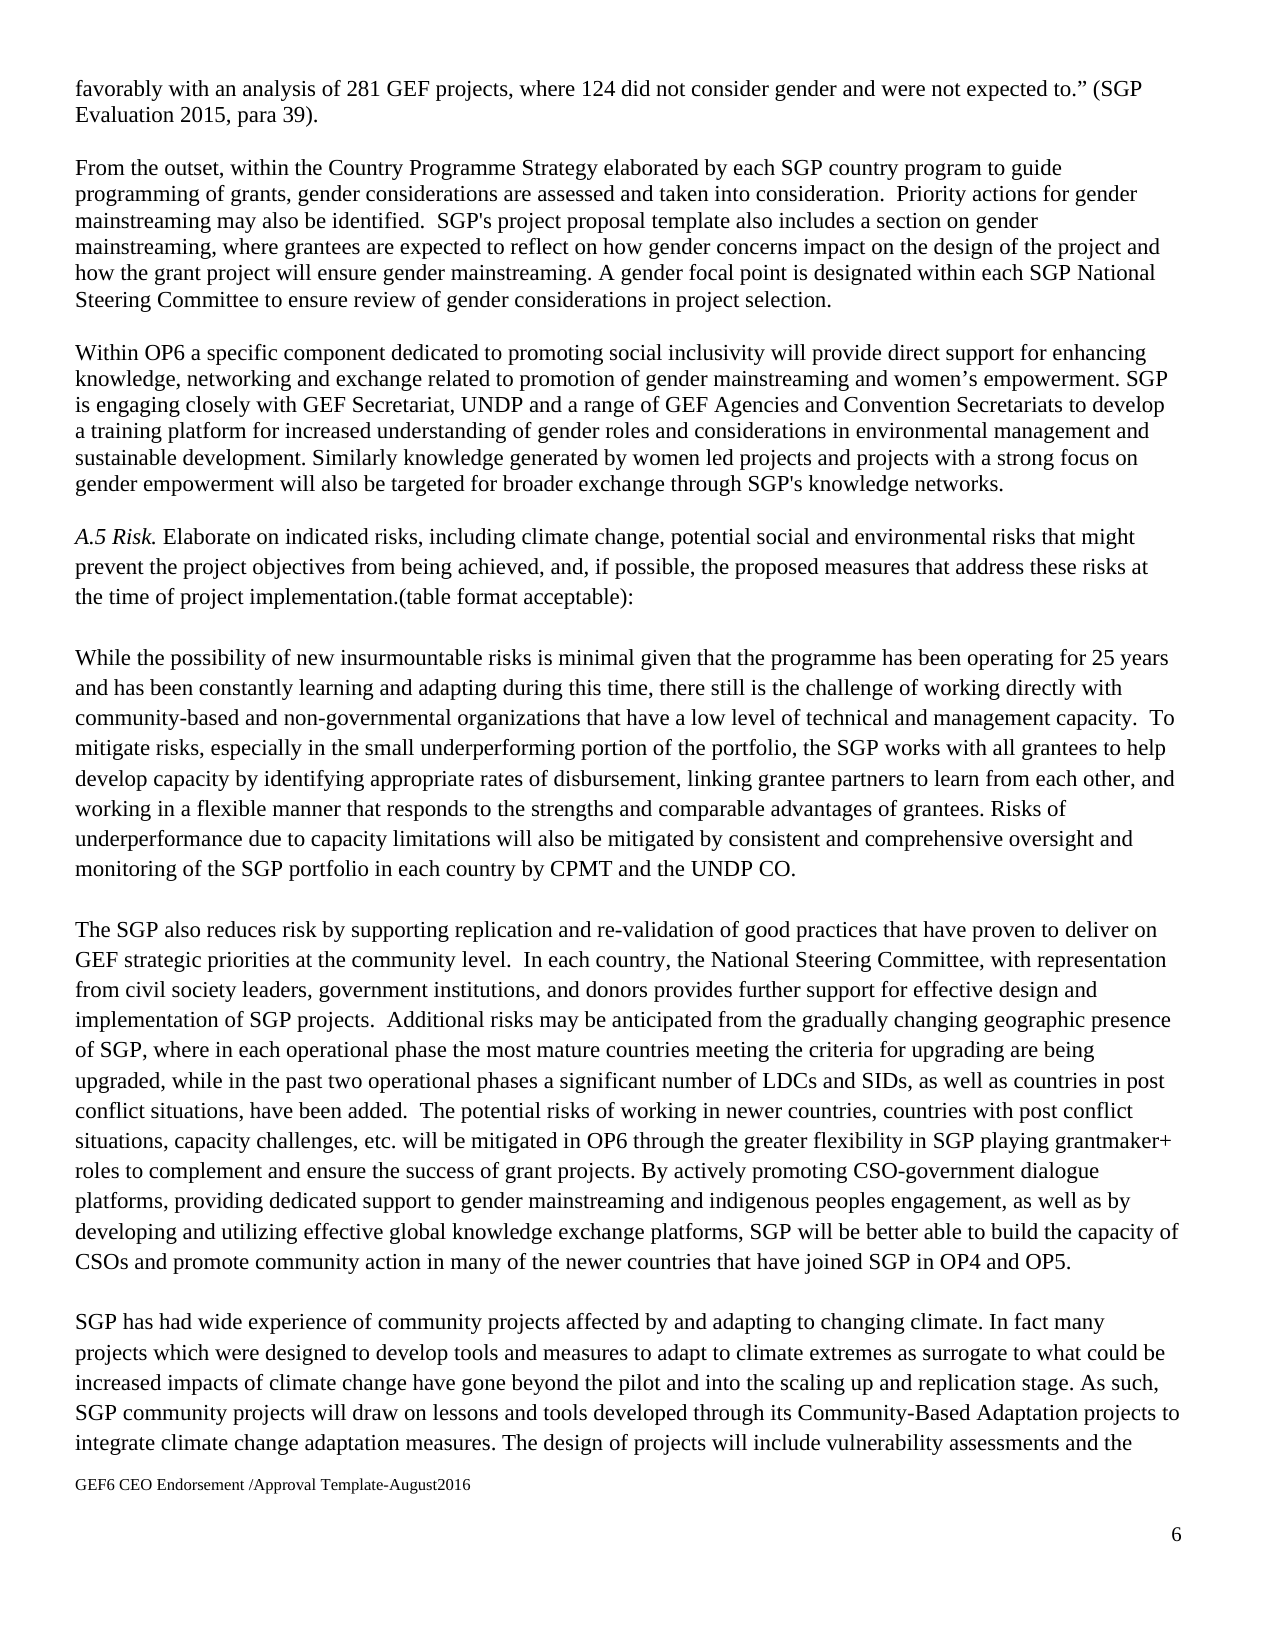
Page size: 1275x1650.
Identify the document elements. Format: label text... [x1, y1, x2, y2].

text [75, 75, 1181, 128]
text Within OP6 a specific component dedicated to promoting social inclusivity will provide direct support for enhancing knowledge, networking and exchange related to promotion of gender mainstreaming and women’s empowerment. SGP is engaging closely with GEF Secretariat, UNDP and a range of GEF Agencies and Convention Secretariats to develop a training platform for increased understanding of gender roles and considerations in environmental management and sustainable development. Similarly knowledge generated by women led projects and projects with a strong focus on gender empowerment will also be targeted for broader exchange through SGP's knowledge networks. [75, 338, 1181, 497]
text While the possibility of new insurmountable risks is minimal given that the programme has been operating for 25 years and has been constantly learning and adapting during this time, there still is the challenge of working directly with community-based and non-governmental organizations that have a low level of technical and management capacity. To mitigate risks, especially in the small underperforming portion of the portfolio, the SGP works with all grantees to help develop capacity by identifying appropriate rates of disbursement, linking grantee partners to learn from each other, and working in a flexible manner that responds to the strengths and comparable advantages of grantees. Risks of underperformance due to capacity limitations will also be mitigated by consistent and comprehensive oversight and monitoring of the SGP portfolio in each country by CPMT and the UNDP CO. [75, 644, 1181, 882]
text The SGP also reduces risk by supporting replication and re-validation of good practices that have proven to deliver on GEF strategic priorities at the community level. In each country, the National Steering Committee, with representation from civil society leaders, government institutions, and donors provides further support for effective design and implementation of SGP projects. Additional risks may be anticipated from the gradually changing geographic presence of SGP, where in each operational phase the most mature countries meeting the criteria for upgrading are being upgraded, while in the past two operational phases a significant number of LDCs and SIDs, as well as countries in post conflict situations, have been added. The potential risks of working in newer countries, countries with post conflict situations, capacity challenges, etc. will be mitigated in OP6 through the greater flexibility in SGP playing grantmaker+ roles to complement and ensure the success of grant projects. By actively promoting CSO-government dialogue platforms, providing dedicated support to gender mainstreaming and indigenous peoples engagement, as well as by developing and utilizing effective global knowledge exchange platforms, SGP will be better able to build the capacity of CSOs and promote community action in many of the newer countries that have joined SGP in OP4 and OP5. [75, 916, 1181, 1274]
text From the outset, within the Country Programme Strategy elaborated by each SGP country program to guide programming of grants, gender considerations are assessed and taken into consideration. Priority actions for gender mainstreaming may also be identified. SGP's project proposal template also includes a section on gender mainstreaming, where grantees are expected to reflect on how gender concerns impact on the design of the project and how the grant project will ensure gender mainstreaming. A gender focal point is designated within each SGP National Steering Committee to ensure review of gender considerations in project selection. [75, 154, 1181, 312]
text A.5 Risk. Elaborate on indicated risks, including climate change, potential social and environmental risks that might prevent the project objectives from being achieved, and, if possible, the proposed measures that address these risks at the time of project implementation.(table format acceptable): [75, 523, 1181, 610]
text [75, 1308, 1181, 1456]
